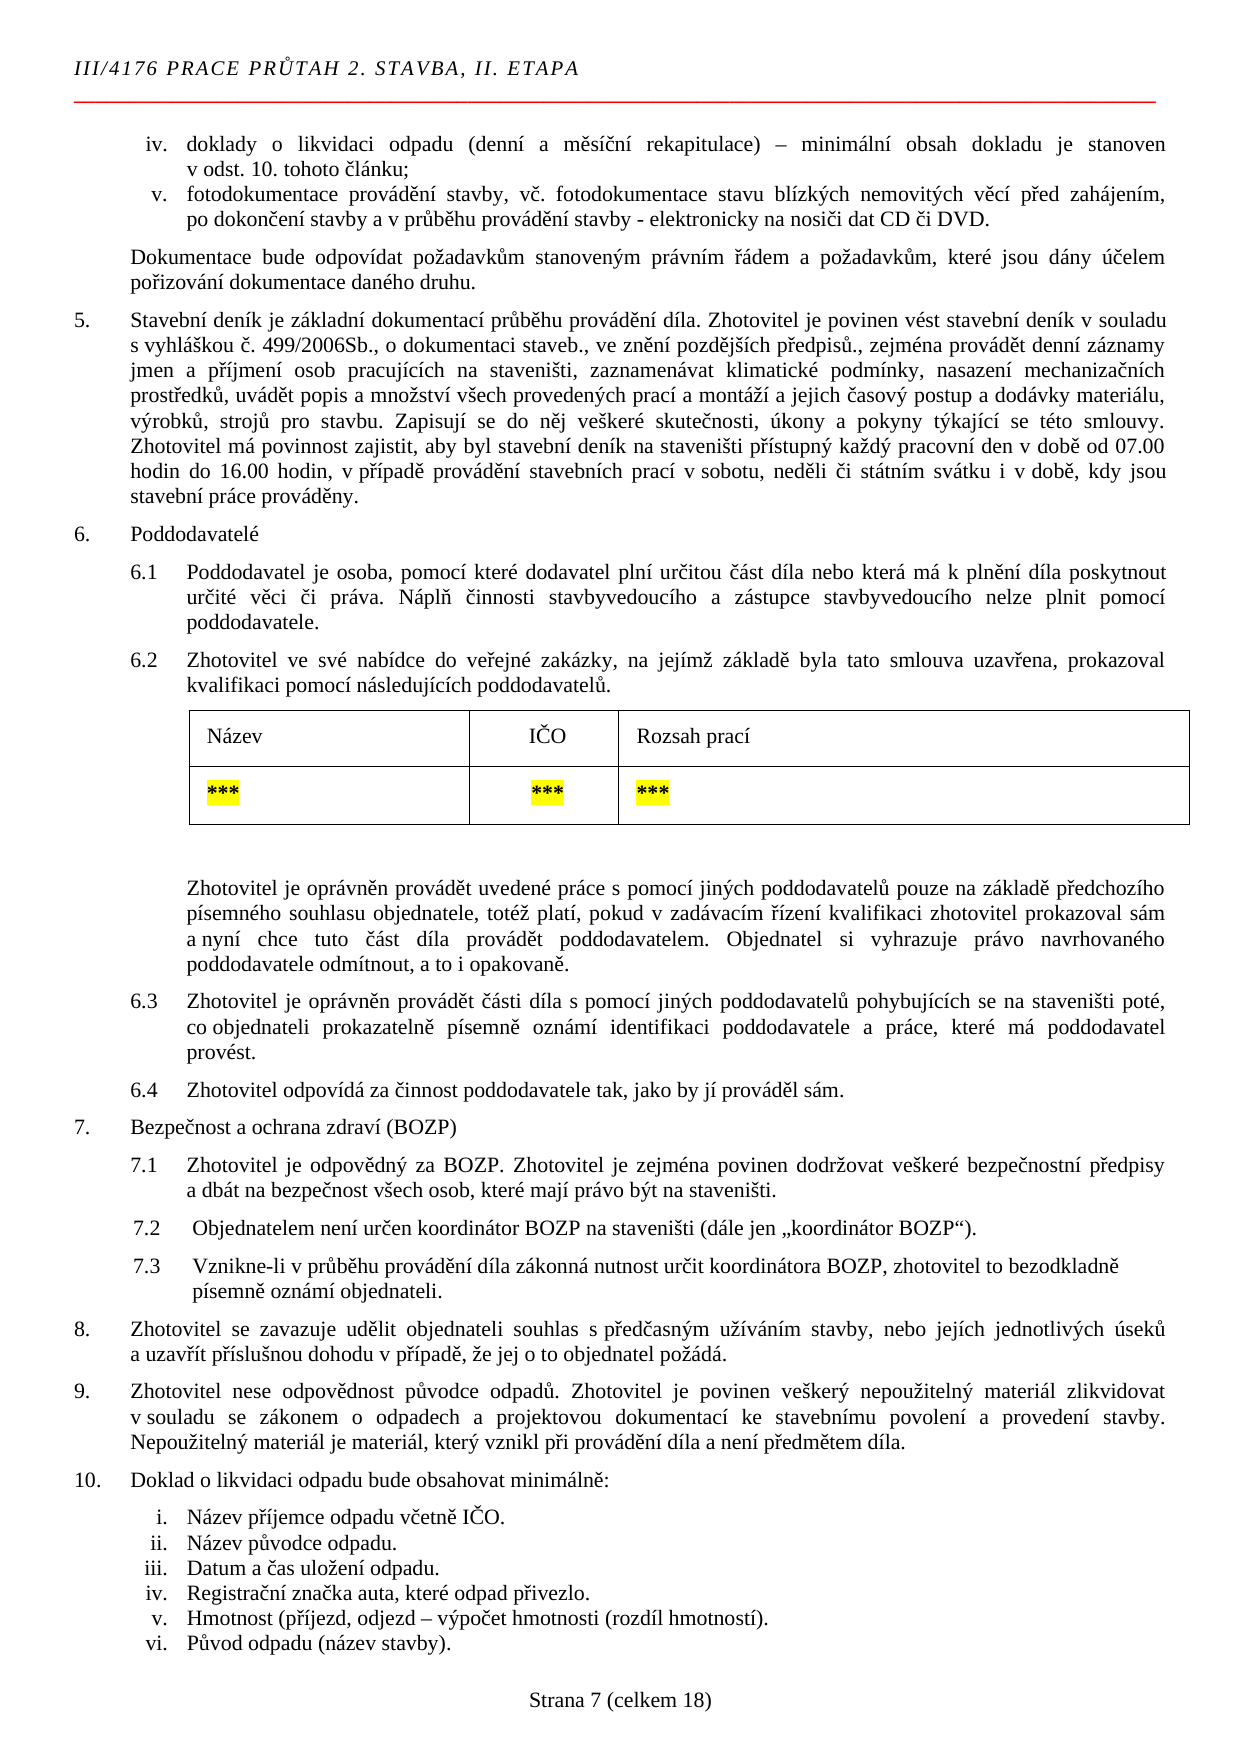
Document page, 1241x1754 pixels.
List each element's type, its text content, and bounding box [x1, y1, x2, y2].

list Původ odpadu (název stavby). [168, 1630, 1167, 1656]
list Registrační značka auta, které odpad přivezlo. [168, 1580, 1167, 1605]
list doklady o likvidaci odpadu (denní a měsíční rekapitulace) – minimální obsah dokladu je stanoven v odst. 10. tohoto článku; [168, 131, 1167, 181]
list Hmotnost (příjezd, odjezd – výpočet hmotnosti (rozdíl hmotností). [168, 1605, 1167, 1630]
list Vznikne-li v průběhu provádění díla zákonná nutnost určit koordinátora BOZP, zhotovitel to bezodkladně písemně oznámí objednateli. [133, 1253, 1167, 1303]
list Zhotovitel ve své nabídce do veřejné zakázky, na jejímž základě byla tato smlouva uzavřena, prokazoval kvalifikaci pomocí následujících poddodavatelů. [130, 647, 1167, 697]
table_cell *** [470, 767, 618, 824]
table_cell *** [190, 767, 469, 824]
list Bezpečnost a ochrana zdraví (BOZP) [74, 1114, 1167, 1139]
list Název původce odpadu. [168, 1529, 1167, 1555]
table_cell *** [619, 767, 1189, 824]
table_header Rozsah prací [619, 711, 1189, 766]
list fotodokumentace provádění stavby, vč. fotodokumentace stavu blízkých nemovitých věcí před zahájením, po dokončení stavby a v průběhu provádění stavby - elektronicky na nosiči dat CD či DVD. [167, 181, 1167, 231]
table_header IČO [470, 711, 618, 766]
list Datum a čas uložení odpadu. [168, 1555, 1167, 1580]
list Název příjemce odpadu včetně IČO. [168, 1504, 1167, 1529]
list Poddodavatel je osoba, pomocí které dodavatel plní určitou část díla nebo která má k plnění díla poskytnout určité věci či práva. Náplň činnosti stavbyvedoucího a zástupce stavbyvedoucího nelze plnit pomocí poddodavatele. [130, 559, 1167, 634]
list Zhotovitel nese odpovědnost původce odpadů. Zhotovitel je povinen veškerý nepoužitelný materiál zlikvidovat v souladu se zákonem o odpadech a projektovou dokumentací ke stavebnímu povolení a provedení stavby. Nepoužitelný materiál je materiál, který vznikl při provádění díla a není předmětem díla. [74, 1378, 1167, 1454]
list Zhotovitel se zavazuje udělit objednateli souhlas s předčasným užíváním stavby, nebo jejích jednotlivých úseků a uzavřít příslušnou dohodu v případě, že jej o to objednatel požádá. [74, 1316, 1167, 1366]
table_header Název [190, 711, 469, 766]
text Dokumentace bude odpovídat požadavkům stanoveným právním řádem a požadavkům, které jsou dány účelem pořizování dokumentace daného druhu. [130, 244, 1167, 294]
text Zhotovitel je oprávněn provádět uvedené práce s pomocí jiných poddodavatelů pouze na základě předchozího písemného souhlasu objednatele, totéž platí, pokud v zadávacím řízení kvalifikaci zhotovitel prokazoval sám a nyní chce tuto část díla provádět poddodavatelem. Objednatel si vyhrazuje právo navrhovaného poddodavatele odmítnout, a to i opakovaně. [186, 875, 1167, 976]
list Objednatelem není určen koordinátor BOZP na staveništi (dále jen „koordinátor BOZP“). [133, 1215, 1167, 1240]
list Poddodavatelé [74, 521, 1167, 546]
list Stavební deník je základní dokumentací průběhu provádění díla. Zhotovitel je povinen vést stavební deník v souladu s vyhláškou č. 499/2006Sb., o dokumentaci staveb., ve znění pozdějších předpisů., zejména provádět denní záznamy jmen a příjmení osob pracujících na staveništi, zaznamenávat klimatické podmínky, nasazení mechanizačních prostředků, uvádět popis a množství všech provedených prací a montáží a jejich časový postup a dodávky materiálu, výrobků, strojů pro stavbu. Zapisují se do něj veškeré skutečnosti, úkony a pokyny týkající se této smlouvy. Zhotovitel má povinnost zajistit, aby byl stavební deník na staveništi přístupný každý pracovní den v době od 07.00 hodin do 16.00 hodin, v případě provádění stavebních prací v sobotu, neděli či státním svátku i v době, kdy jsou stavební práce prováděny. [74, 307, 1167, 508]
list Doklad o likvidaci odpadu bude obsahovat minimálně: [74, 1467, 1167, 1492]
list Zhotovitel je oprávněn provádět části díla s pomocí jiných poddodavatelů pohybujících se na staveništi poté, co objednateli prokazatelně písemně oznámí identifikaci poddodavatele a práce, které má poddodavatel provést. [130, 988, 1167, 1064]
list Zhotovitel odpovídá za činnost poddodavatele tak, jako by jí prováděl sám. [130, 1077, 1167, 1102]
list Zhotovitel je odpovědný za BOZP. Zhotovitel je zejména povinen dodržovat veškeré bezpečnostní předpisy a dbát na bezpečnost všech osob, které mají právo být na staveništi. [130, 1152, 1167, 1202]
